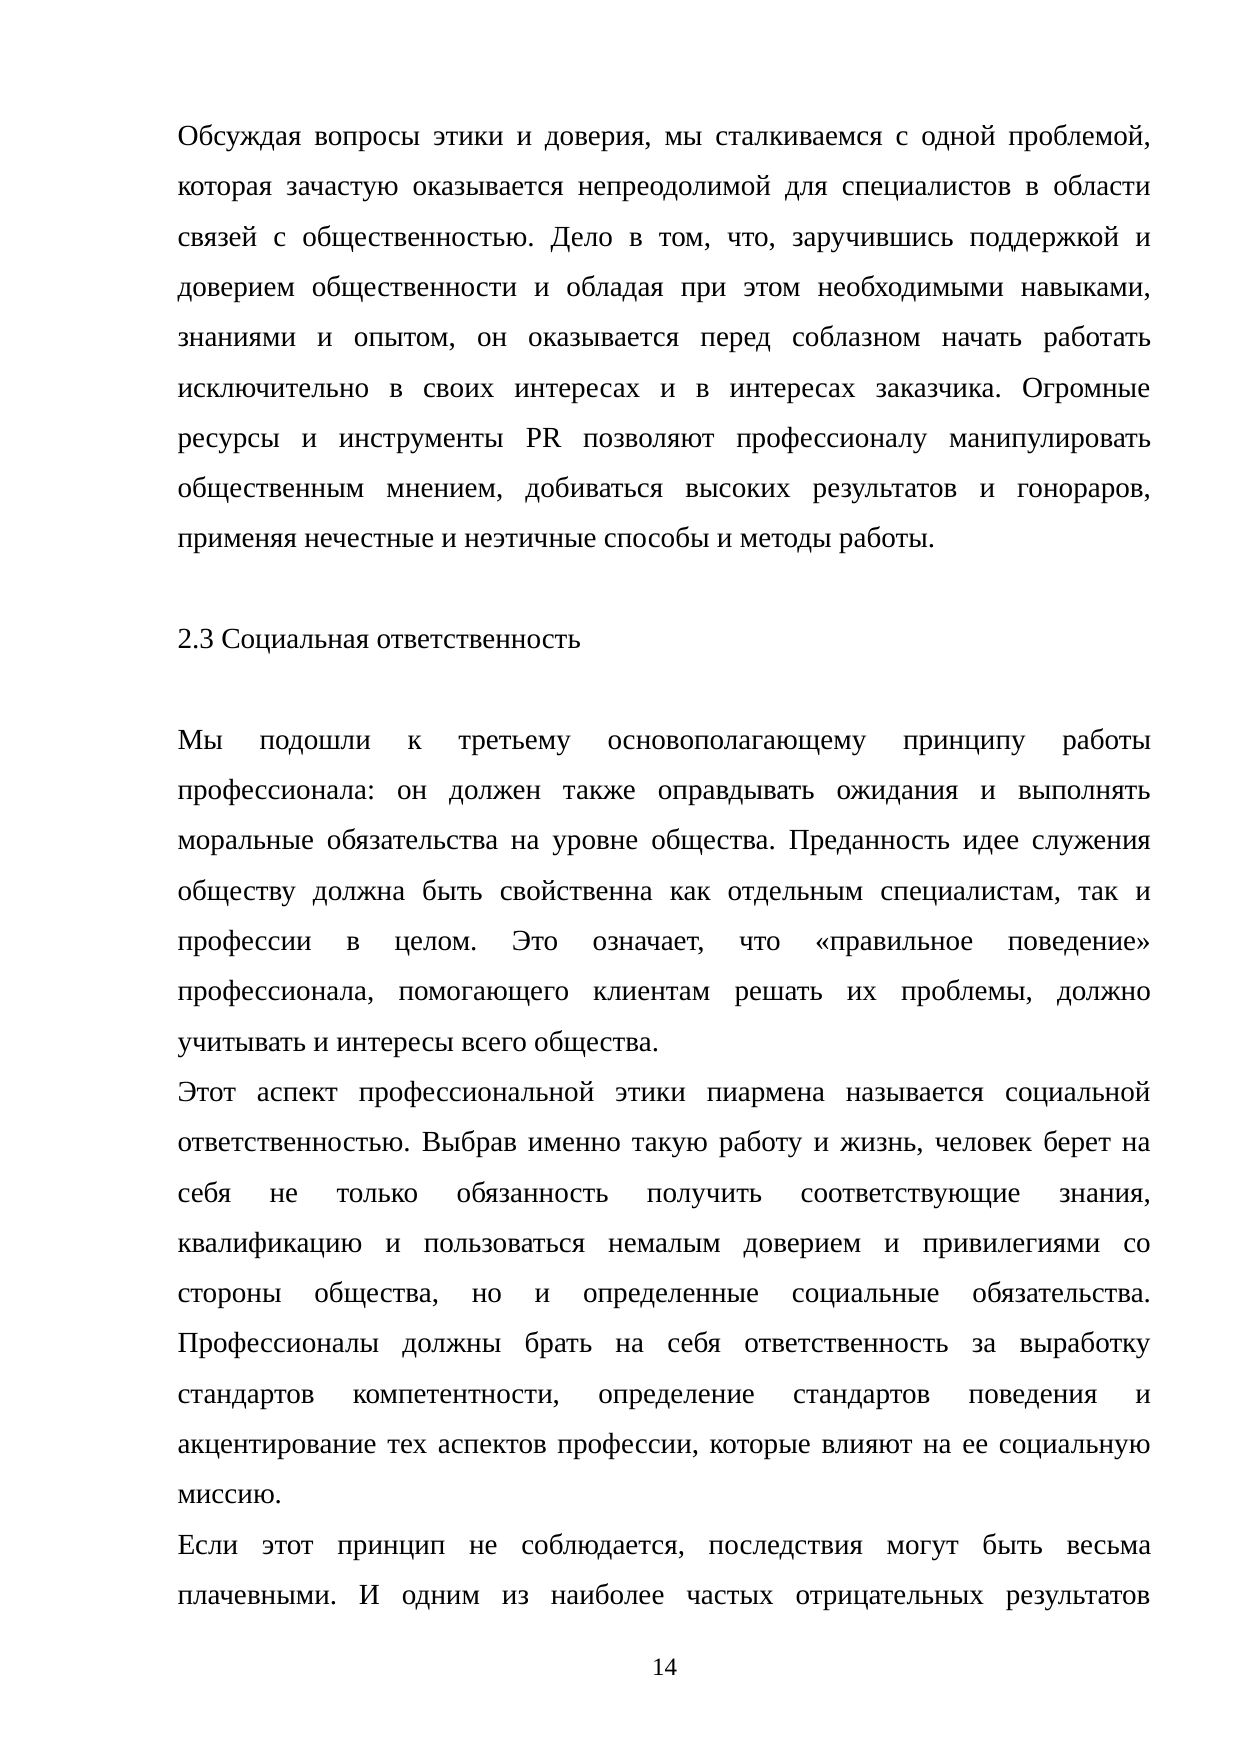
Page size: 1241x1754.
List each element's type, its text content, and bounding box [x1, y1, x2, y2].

subtitle 2.3 Социальная ответственность [177, 621, 1152, 655]
subtitle Этот аспект профессиональной этики пиармена называется социальной ответственностью. Выбрав именно такую работу и жизнь, человек берет на себя не только обязанность получить соответствующие знания, квалификацию и пользоваться немалым доверием и привилегиями со стороны общества, но и определенные социальные обязательства. Профессионалы должны брать на себя ответственность за выработку стандартов компетентности, определение стандартов поведения и акцентирование тех аспектов профессии, которые влияют на ее социальную миссию. [177, 1074, 1152, 1510]
subtitle Обсуждая вопросы этики и доверия, мы сталкиваемся с одной проблемой, которая зачастую оказывается непреодолимой для специалистов в области связей с общественностью. Дело в том, что, заручившись поддержкой и доверием общественности и обладая при этом необходимыми навыками, знаниями и опытом, он оказывается перед соблазном начать работать исключительно в своих интересах и в интересах заказчика. Огромные ресурсы и инструменты PR позволяют профессионалу манипулировать общественным мнением, добиваться высоких результатов и гонораров, применяя нечестные и неэтичные способы и методы работы. [177, 118, 1152, 554]
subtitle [177, 1527, 1152, 1611]
subtitle Мы подошли к третьему основополагающему принципу работы профессионала: он должен также оправдывать ожидания и выполнять моральные обязательства на уровне общества. Преданность идее служения обществу должна быть свойственна как отдельным специалистам, так и профессии в целом. Это означает, что «правильное поведение» профессионала, помогающего клиентам решать их проблемы, должно учитывать и интересы всего общества. [177, 722, 1152, 1057]
